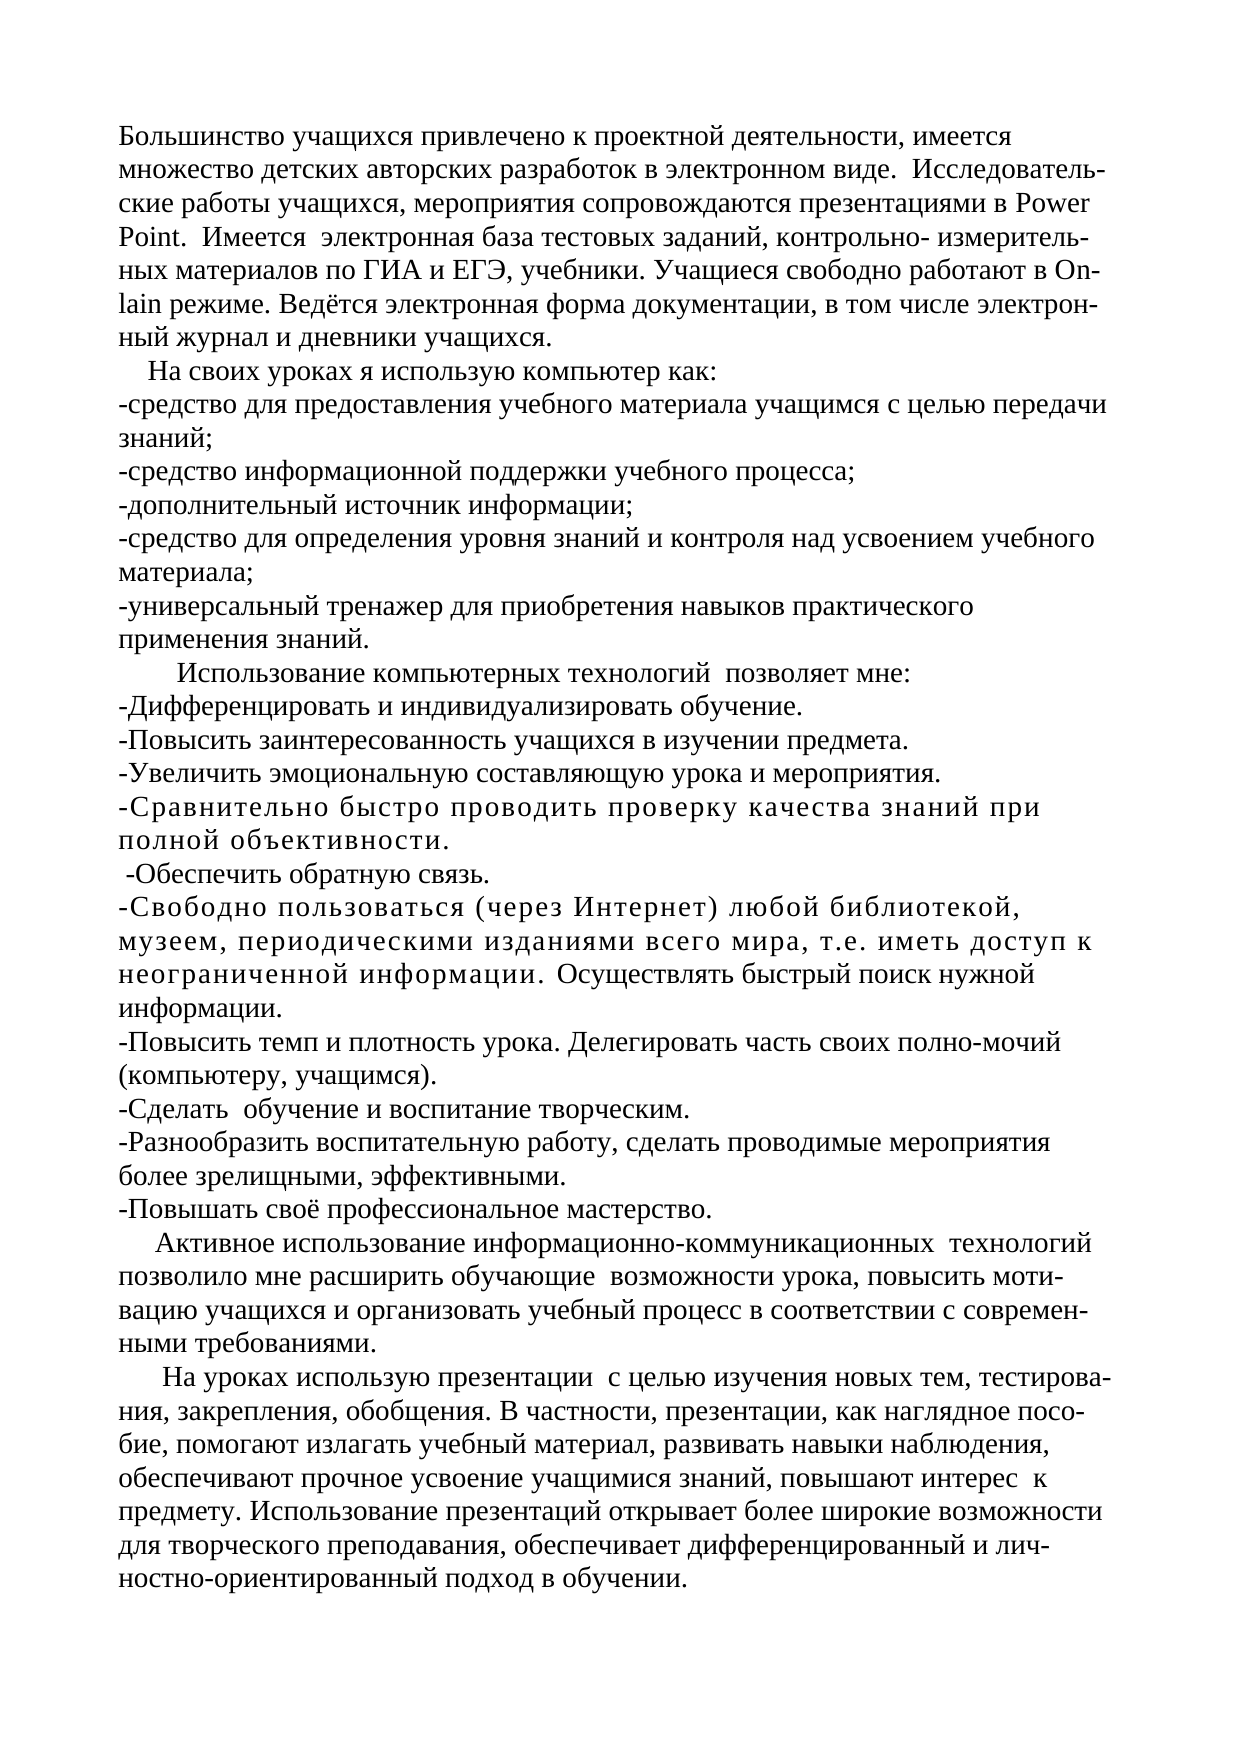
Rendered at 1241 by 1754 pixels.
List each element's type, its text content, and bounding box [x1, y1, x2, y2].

text -Повысить темп и плотность урока. Делегировать часть своих полно-мочий (компьютеру, учащимся). [118, 1024, 1122, 1091]
text Активное использование информационно-коммуникационных технологий позволило мне расширить обучающие возможности урока, повысить моти-вацию учащихся и организовать учебный процесс в соответствии с современ-ными требованиями. [118, 1225, 1122, 1359]
text На уроках использую презентации с целью изучения новых тем, тестирова-ния, закрепления, обобщения. В частности, презентации, как наглядное посо-бие, помогают излагать учебный материал, развивать навыки наблюдения, обеспечивают прочное усвоение учащимися знаний, повышают интерес к предмету. Использование презентаций открывает более широкие возможности для творческого преподавания, обеспечивает дифференцированный и лич-ностно-ориентированный подход в обучении. [118, 1359, 1122, 1594]
text -Увеличить эмоциональную составляющую урока и мероприятия. [118, 755, 1122, 789]
text -средство информационной поддержки учебного процесса; [118, 453, 1122, 487]
text -средство для определения уровня знаний и контроля над усвоением учебного материала; [118, 521, 1122, 588]
text -средство для предоставления учебного материала учащимся с целью передачи знаний; [118, 386, 1122, 453]
text -Повысить заинтересованность учащихся в изучении предмета. [118, 722, 1122, 755]
text Использование компьютерных технологий позволяет мне: [118, 655, 1122, 688]
text -Сравнительно быстро проводить проверку качества знаний при полной объективности. [118, 789, 1122, 856]
text -Сделать обучение и воспитание творческим. [118, 1091, 1122, 1124]
text -универсальный тренажер для приобретения навыков практического применения знаний. [118, 588, 1122, 655]
text -Свободно пользоваться (через Интернет) любой библиотекой, музеем, периодическими изданиями всего мира, т.е. иметь доступ к неограниченной информации. Осуществлять быстрый поиск нужной информации. [118, 889, 1122, 1024]
text -Разнообразить воспитательную работу, сделать проводимые мероприятия более зрелищными, эффективными. [118, 1124, 1122, 1191]
text -Повышать своё профессиональное мастерство. [118, 1191, 1122, 1225]
text -дополнительный источник информации; [118, 487, 1122, 521]
text -Дифференцировать и индивидуализировать обучение. [118, 688, 1122, 722]
text На своих уроках я использую компьютер как: [118, 353, 1122, 386]
text -Обеспечить обратную связь. [118, 856, 1122, 889]
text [118, 118, 1122, 353]
